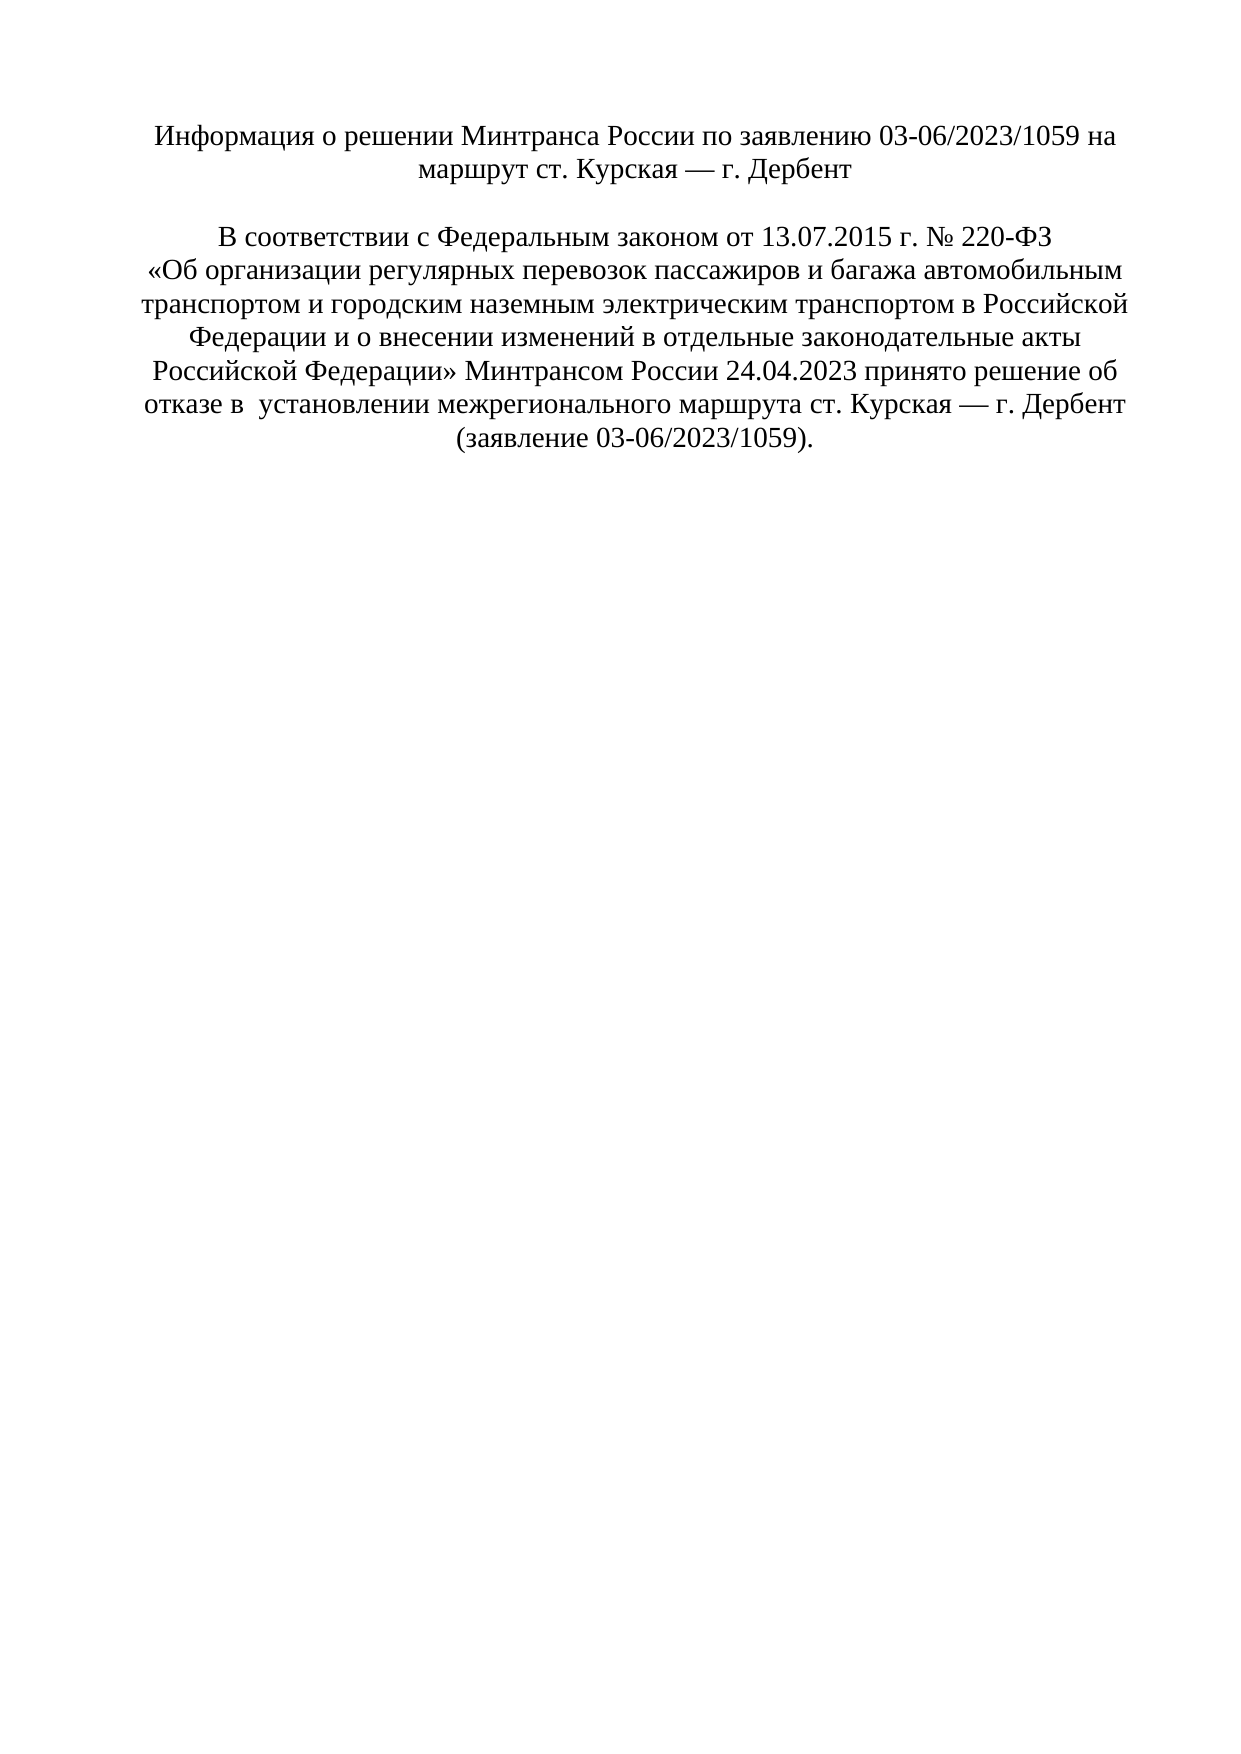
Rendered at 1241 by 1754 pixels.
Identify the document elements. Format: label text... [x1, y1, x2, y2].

text Информация о решении Минтранса России по заявлению 03-06/2023/1059 на маршрут ст. Курская — г. Дербент [118, 118, 1152, 185]
text В соответствии с Федеральным законом от 13.07.2015 г. № 220-ФЗ «Об организации регулярных перевозок пассажиров и багажа автомобильным транспортом и городским наземным электрическим транспортом в Российской Федерации и о внесении изменений в отдельные законодательные акты Российской Федерации» Минтрансом России 24.04.2023 принято решение об отказе в установлении межрегионального маршрута ст. Курская — г. Дербент (заявление 03-06/2023/1059). [118, 219, 1152, 453]
